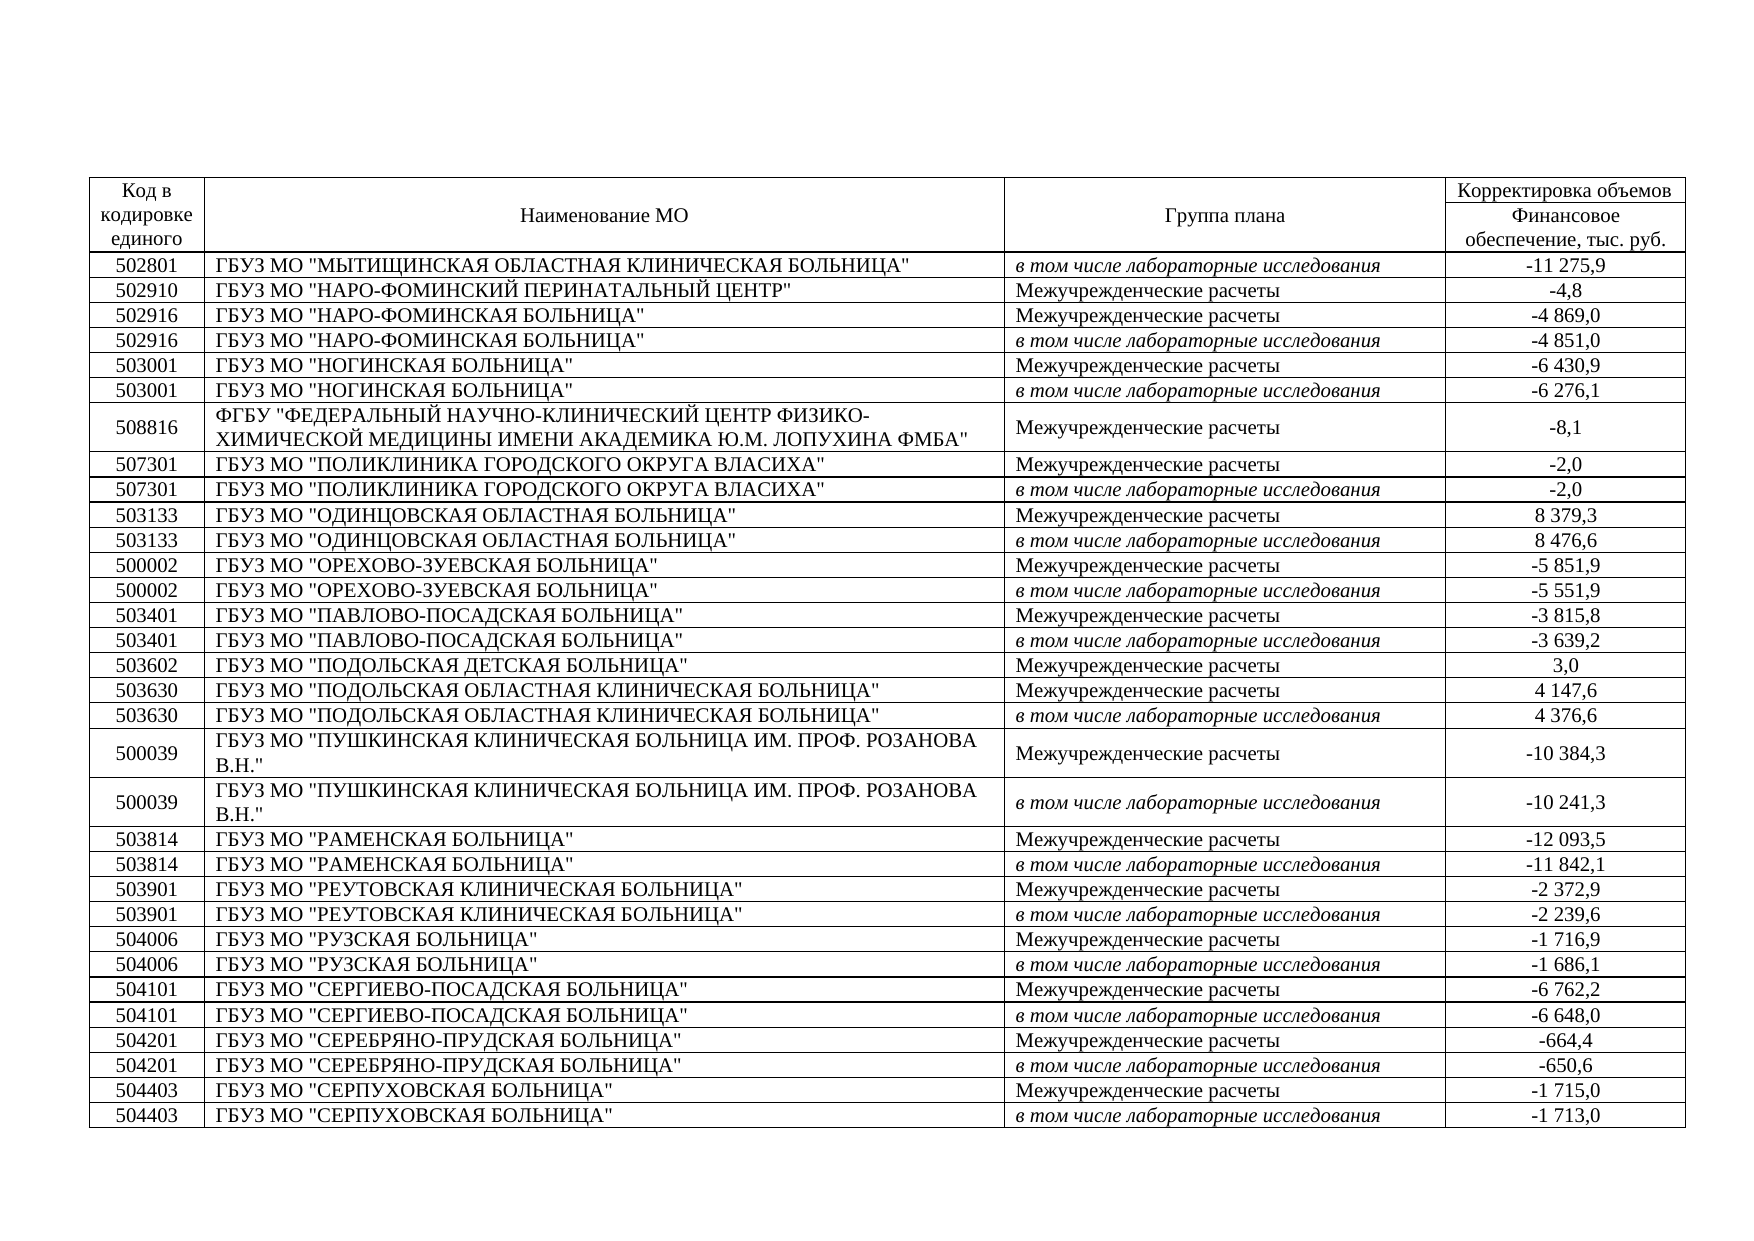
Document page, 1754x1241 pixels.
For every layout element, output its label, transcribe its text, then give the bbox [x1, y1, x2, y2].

table_cell 500039 [90, 729, 204, 777]
table_cell 503401 [90, 628, 204, 652]
table_cell ГБУЗ МО "РЕУТОВСКАЯ КЛИНИЧЕСКАЯ БОЛЬНИЦА" [205, 877, 1004, 901]
table_cell 504201 [90, 1053, 204, 1077]
table_cell -3 639,2 [1446, 628, 1685, 652]
table_cell Межучрежденческие расчеты [1005, 678, 1445, 702]
table_cell 4 376,6 [1446, 703, 1685, 727]
table_cell -11 275,9 [1446, 253, 1685, 277]
table_cell ГБУЗ МО "СЕРЕБРЯНО-ПРУДСКАЯ БОЛЬНИЦА" [205, 1028, 1004, 1052]
table_cell Межучрежденческие расчеты [1005, 452, 1445, 476]
table_cell ГБУЗ МО "ПОЛИКЛИНИКА ГОРОДСКОГО ОКРУГА ВЛАСИХА" [205, 452, 1004, 476]
table_cell 502910 [90, 278, 204, 302]
table_cell ГБУЗ МО "СЕРГИЕВО-ПОСАДСКАЯ БОЛЬНИЦА" [205, 1003, 1004, 1027]
table_cell ГБУЗ МО "НАРО-ФОМИНСКИЙ ПЕРИНАТАЛЬНЫЙ ЦЕНТР" [205, 278, 1004, 302]
table_cell ГБУЗ МО "ПАВЛОВО-ПОСАДСКАЯ БОЛЬНИЦА" [205, 628, 1004, 652]
table_cell -8,1 [1446, 403, 1685, 451]
table_cell в том числе лабораторные исследования [1005, 1103, 1445, 1127]
table_cell ГБУЗ МО "РЕУТОВСКАЯ КЛИНИЧЕСКАЯ БОЛЬНИЦА" [205, 902, 1004, 926]
table_header Код в кодировке единого реестра [90, 178, 204, 251]
table_cell 503814 [90, 827, 204, 851]
table_cell Межучрежденческие расчеты [1005, 978, 1445, 1001]
table_cell -1 686,1 [1446, 952, 1685, 976]
table_cell -4,8 [1446, 278, 1685, 302]
table_cell в том числе лабораторные исследования [1005, 528, 1445, 552]
table_cell ГБУЗ МО "НАРО-ФОМИНСКАЯ БОЛЬНИЦА" [205, 328, 1004, 352]
table_cell -3 815,8 [1446, 603, 1685, 627]
table_cell -2,0 [1446, 452, 1685, 476]
table_cell Межучрежденческие расчеты [1005, 1078, 1445, 1102]
table_cell 8 476,6 [1446, 528, 1685, 552]
table_cell 504201 [90, 1028, 204, 1052]
table_cell 503901 [90, 902, 204, 926]
table_cell 500039 [90, 778, 204, 826]
table_cell 504403 [90, 1103, 204, 1127]
table_cell ГБУЗ МО "ПУШКИНСКАЯ КЛИНИЧЕСКАЯ БОЛЬНИЦА ИМ. ПРОФ. РОЗАНОВА В.Н." [205, 729, 1004, 777]
table_cell 8 379,3 [1446, 503, 1685, 527]
table_cell в том числе лабораторные исследования [1005, 778, 1445, 826]
table_cell 3,0 [1446, 653, 1685, 677]
table_cell Финансовое обеспечение, тыс. руб. [1446, 203, 1685, 251]
table_cell 500002 [90, 553, 204, 577]
table_cell 503001 [90, 353, 204, 377]
table_cell ГБУЗ МО "РУЗСКАЯ БОЛЬНИЦА" [205, 927, 1004, 951]
table_cell -2,0 [1446, 478, 1685, 501]
table_cell ГБУЗ МО "ПОДОЛЬСКАЯ ОБЛАСТНАЯ КЛИНИЧЕСКАЯ БОЛЬНИЦА" [205, 678, 1004, 702]
table_cell -650,6 [1446, 1053, 1685, 1077]
table_cell в том числе лабораторные исследования [1005, 628, 1445, 652]
table_cell -4 851,0 [1446, 328, 1685, 352]
table_cell Межучрежденческие расчеты [1005, 827, 1445, 851]
table_cell ГБУЗ МО "РАМЕНСКАЯ БОЛЬНИЦА" [205, 852, 1004, 876]
table_cell 504403 [90, 1078, 204, 1102]
table_cell Межучрежденческие расчеты [1005, 403, 1445, 451]
table_cell 503630 [90, 678, 204, 702]
table_cell Межучрежденческие расчеты [1005, 303, 1445, 327]
table_cell 503133 [90, 503, 204, 527]
table_cell ГБУЗ МО "ОРЕХОВО-ЗУЕВСКАЯ БОЛЬНИЦА" [205, 578, 1004, 602]
table_cell -10 384,3 [1446, 729, 1685, 777]
table_cell 502916 [90, 303, 204, 327]
table_cell ГБУЗ МО "ОРЕХОВО-ЗУЕВСКАЯ БОЛЬНИЦА" [205, 553, 1004, 577]
table_cell 504006 [90, 927, 204, 951]
table_cell 504006 [90, 952, 204, 976]
table_cell 500002 [90, 578, 204, 602]
table_cell -11 842,1 [1446, 852, 1685, 876]
table_cell Межучрежденческие расчеты [1005, 503, 1445, 527]
table_cell 503630 [90, 703, 204, 727]
table_cell -1 713,0 [1446, 1103, 1685, 1127]
table_cell в том числе лабораторные исследования [1005, 852, 1445, 876]
table_cell ГБУЗ МО "СЕРПУХОВСКАЯ БОЛЬНИЦА" [205, 1103, 1004, 1127]
table_cell -1 715,0 [1446, 1078, 1685, 1102]
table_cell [205, 253, 1004, 277]
table_cell 503814 [90, 852, 204, 876]
table_header Наименование МО [205, 178, 1004, 251]
table_cell в том числе лабораторные исследования [1005, 952, 1445, 976]
table_cell в том числе лабораторные исследования [1005, 328, 1445, 352]
table_cell 508816 [90, 403, 204, 451]
table_cell -6 276,1 [1446, 378, 1685, 402]
table_cell ГБУЗ МО "НОГИНСКАЯ БОЛЬНИЦА" [205, 378, 1004, 402]
table_header Группа плана [1005, 178, 1445, 251]
table_cell -1 716,9 [1446, 927, 1685, 951]
table_cell 503001 [90, 378, 204, 402]
table_cell Межучрежденческие расчеты [1005, 603, 1445, 627]
table_cell ГБУЗ МО "ОДИНЦОВСКАЯ ОБЛАСТНАЯ БОЛЬНИЦА" [205, 503, 1004, 527]
table_cell в том числе лабораторные исследования [1005, 578, 1445, 602]
table_cell 504101 [90, 978, 204, 1001]
table_cell в том числе лабораторные исследования [1005, 1053, 1445, 1077]
table_cell в том числе лабораторные исследования [1005, 253, 1445, 277]
table_cell ГБУЗ МО "РАМЕНСКАЯ БОЛЬНИЦА" [205, 827, 1004, 851]
table_cell ГБУЗ МО "СЕРГИЕВО-ПОСАДСКАЯ БОЛЬНИЦА" [205, 978, 1004, 1001]
table_cell ГБУЗ МО "НАРО-ФОМИНСКАЯ БОЛЬНИЦА" [205, 303, 1004, 327]
table_cell ГБУЗ МО "РУЗСКАЯ БОЛЬНИЦА" [205, 952, 1004, 976]
table_cell ГБУЗ МО "ПОДОЛЬСКАЯ ОБЛАСТНАЯ КЛИНИЧЕСКАЯ БОЛЬНИЦА" [205, 703, 1004, 727]
table_cell 503401 [90, 603, 204, 627]
table_cell -5 851,9 [1446, 553, 1685, 577]
table_cell ГБУЗ МО "ПОДОЛЬСКАЯ ДЕТСКАЯ БОЛЬНИЦА" [205, 653, 1004, 677]
table_cell -664,4 [1446, 1028, 1685, 1052]
table_cell -6 648,0 [1446, 1003, 1685, 1027]
table_cell ГБУЗ МО "ОДИНЦОВСКАЯ ОБЛАСТНАЯ БОЛЬНИЦА" [205, 528, 1004, 552]
table_cell Межучрежденческие расчеты [1005, 927, 1445, 951]
table_cell -4 869,0 [1446, 303, 1685, 327]
table_cell в том числе лабораторные исследования [1005, 1003, 1445, 1027]
table_cell в том числе лабораторные исследования [1005, 703, 1445, 727]
table_cell Межучрежденческие расчеты [1005, 653, 1445, 677]
table_cell -5 551,9 [1446, 578, 1685, 602]
table_cell 4 147,6 [1446, 678, 1685, 702]
table_cell 503602 [90, 653, 204, 677]
table_cell Межучрежденческие расчеты [1005, 729, 1445, 777]
table_cell -6 762,2 [1446, 978, 1685, 1001]
table_cell Межучрежденческие расчеты [1005, 553, 1445, 577]
table_cell Межучрежденческие расчеты [1005, 278, 1445, 302]
table_cell 507301 [90, 452, 204, 476]
table_cell ГБУЗ МО "ПОЛИКЛИНИКА ГОРОДСКОГО ОКРУГА ВЛАСИХА" [205, 478, 1004, 501]
table_cell -10 241,3 [1446, 778, 1685, 826]
table_header Корректировка объемов [1446, 178, 1685, 202]
table_cell 504101 [90, 1003, 204, 1027]
table_cell в том числе лабораторные исследования [1005, 902, 1445, 926]
table_cell Межучрежденческие расчеты [1005, 877, 1445, 901]
table_cell 503901 [90, 877, 204, 901]
table_cell 503133 [90, 528, 204, 552]
table_cell -2 372,9 [1446, 877, 1685, 901]
table_cell ГБУЗ МО "ПУШКИНСКАЯ КЛИНИЧЕСКАЯ БОЛЬНИЦА ИМ. ПРОФ. РОЗАНОВА В.Н." [205, 778, 1004, 826]
table_cell ГБУЗ МО "ПАВЛОВО-ПОСАДСКАЯ БОЛЬНИЦА" [205, 603, 1004, 627]
table_cell ГБУЗ МО "СЕРПУХОВСКАЯ БОЛЬНИЦА" [205, 1078, 1004, 1102]
table_cell 507301 [90, 478, 204, 501]
table_cell ФГБУ "ФЕДЕРАЛЬНЫЙ НАУЧНО-КЛИНИЧЕСКИЙ ЦЕНТР ФИЗИКО-ХИМИЧЕСКОЙ МЕДИЦИНЫ ИМЕНИ АКАДЕМИКА Ю.М. ЛОПУХИНА ФМБА" [205, 403, 1004, 451]
table_cell в том числе лабораторные исследования [1005, 478, 1445, 501]
table_cell в том числе лабораторные исследования [1005, 378, 1445, 402]
table_cell 502801 [90, 253, 204, 277]
table_cell Межучрежденческие расчеты [1005, 353, 1445, 377]
table_cell Межучрежденческие расчеты [1005, 1028, 1445, 1052]
table_cell ГБУЗ МО "НОГИНСКАЯ БОЛЬНИЦА" [205, 353, 1004, 377]
table_cell ГБУЗ МО "СЕРЕБРЯНО-ПРУДСКАЯ БОЛЬНИЦА" [205, 1053, 1004, 1077]
table_cell -2 239,6 [1446, 902, 1685, 926]
table_cell -6 430,9 [1446, 353, 1685, 377]
table_cell 502916 [90, 328, 204, 352]
table_cell -12 093,5 [1446, 827, 1685, 851]
